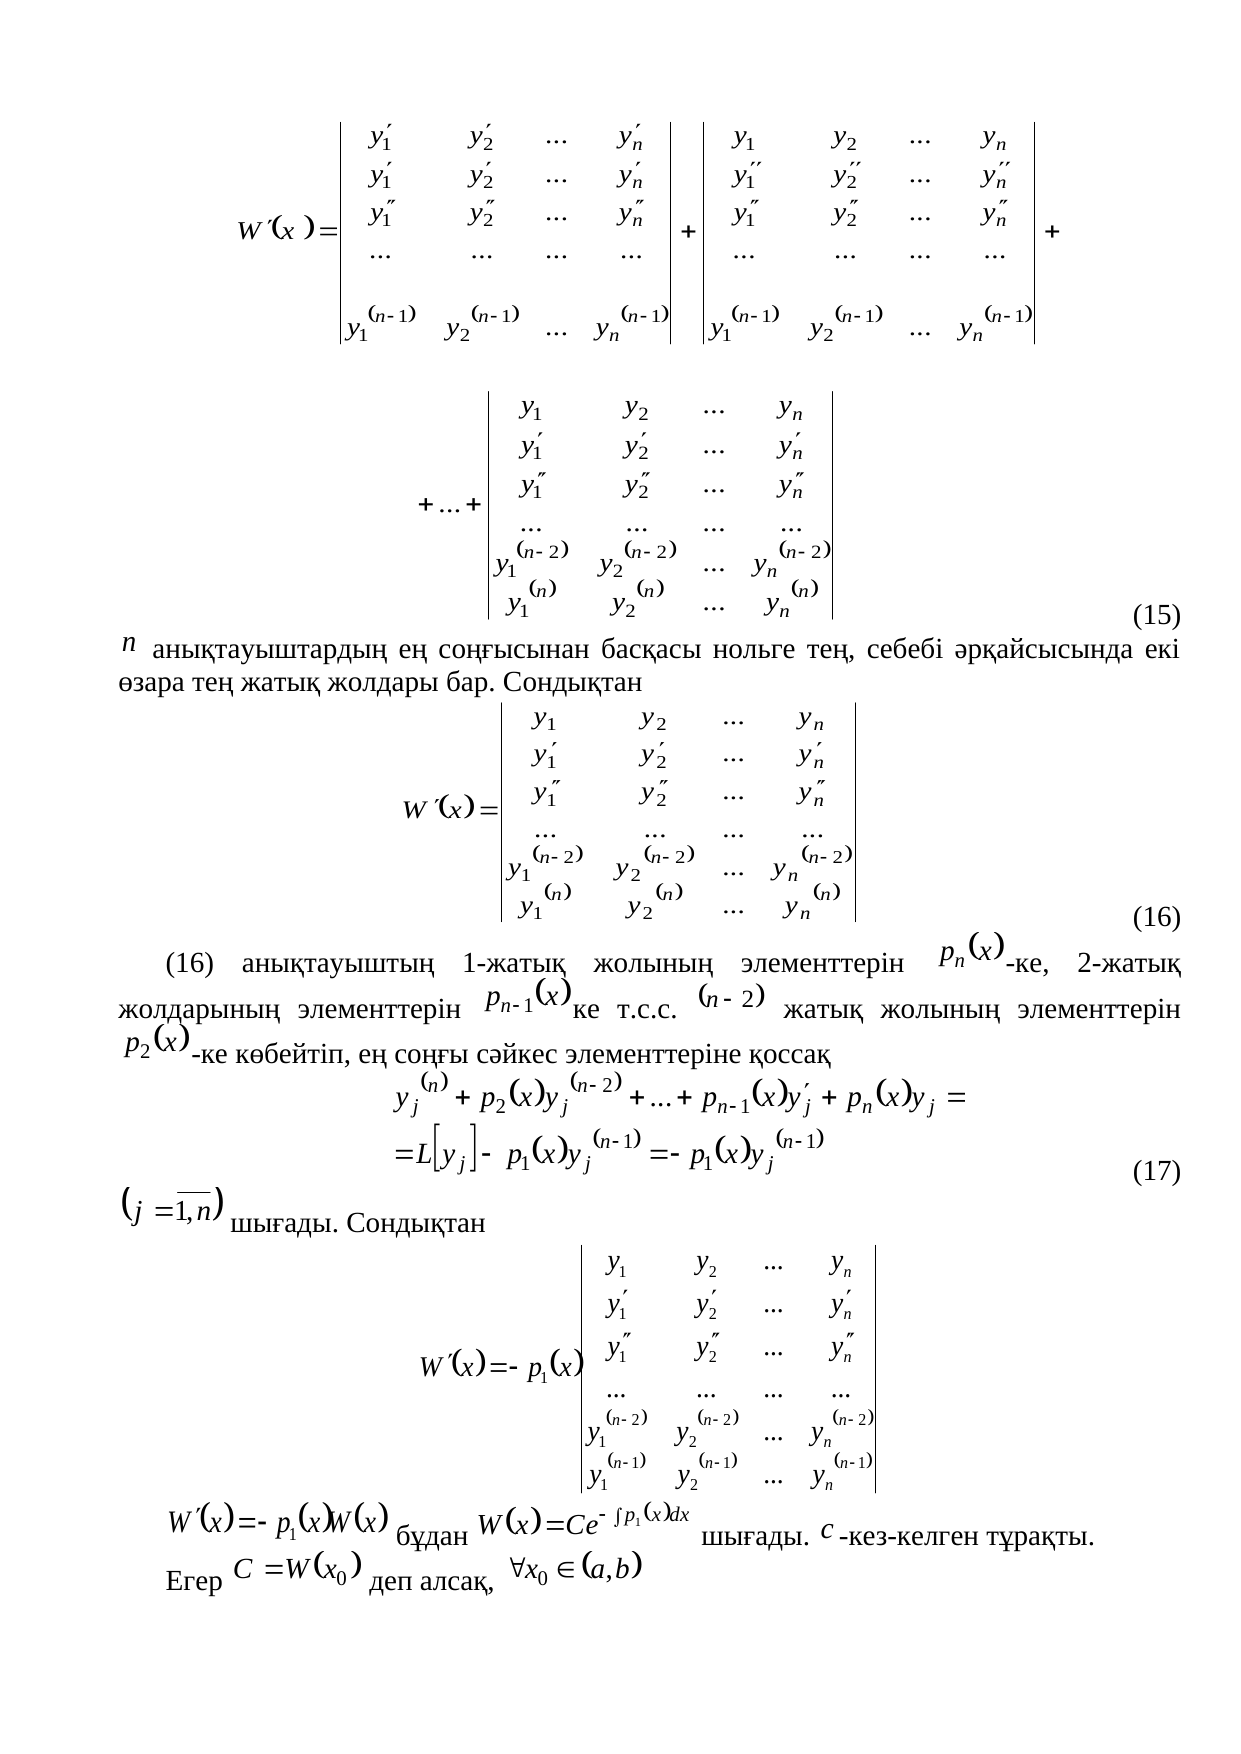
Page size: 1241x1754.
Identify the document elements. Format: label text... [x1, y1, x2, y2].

text анықтауыштардың ең соңғысынан басқасы нольге тең, себебі әрқайсысында екі өзара тең жатық жолдары бар. Сондықтан [118, 631, 1181, 698]
text Егер деп алсақ, [118, 1551, 1181, 1597]
text бұдан шығады. -кез-келген тұрақты. [118, 1499, 1181, 1551]
text (16) [118, 698, 1181, 933]
text (17) [118, 1070, 1181, 1187]
text шығады. Сондықтан [118, 1187, 1181, 1239]
text (15) [118, 386, 1181, 631]
text (16) анықтауыштың 1-жатық жолының элементтерін -ке, 2-жатық жолдарының элементтерін ке т.с.с. жатық жолының элементтерін -ке көбейтіп, ең соңғы сәйкес элементтеріне қоссақ [118, 933, 1181, 1070]
